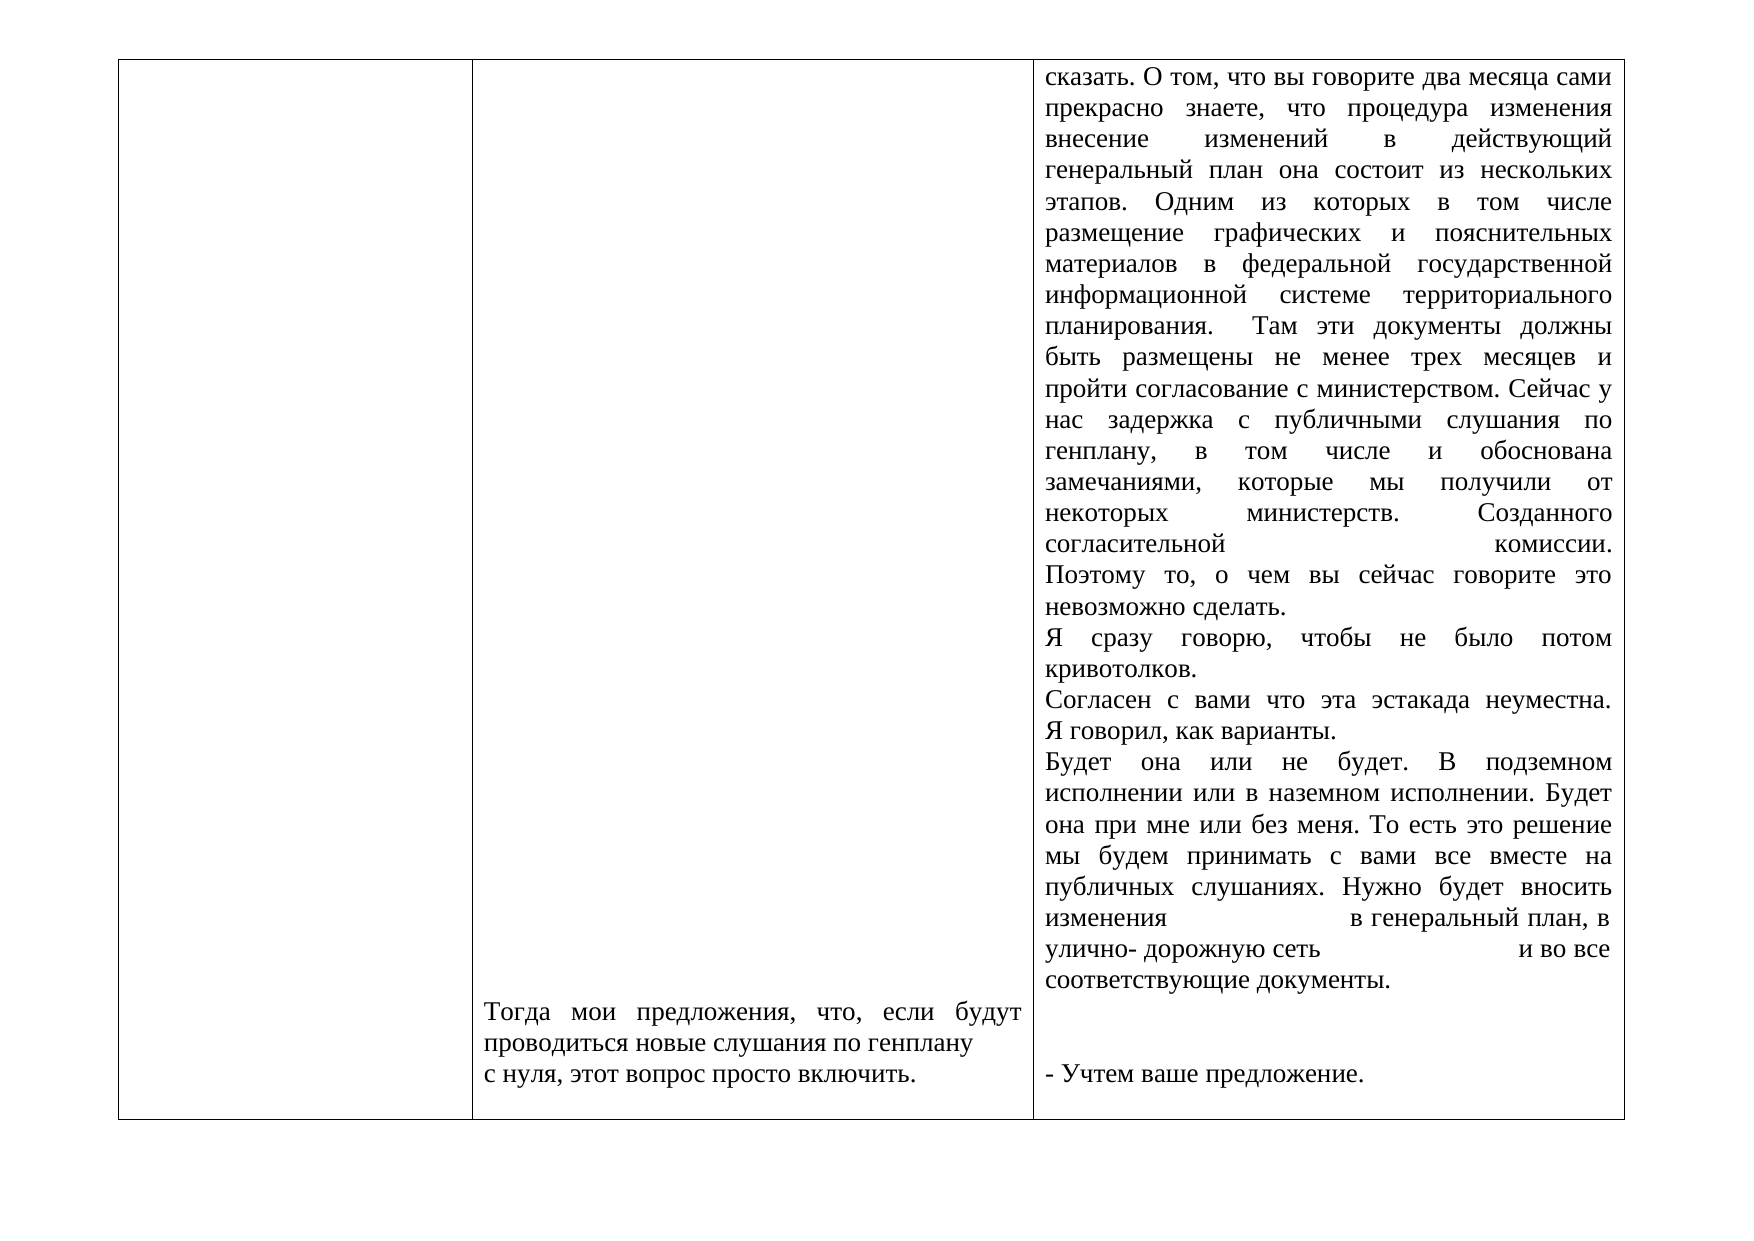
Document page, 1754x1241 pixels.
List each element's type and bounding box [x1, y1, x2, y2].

table_cell [119, 60, 472, 1119]
table_cell [473, 60, 1033, 1119]
table_cell [1034, 60, 1624, 1119]
